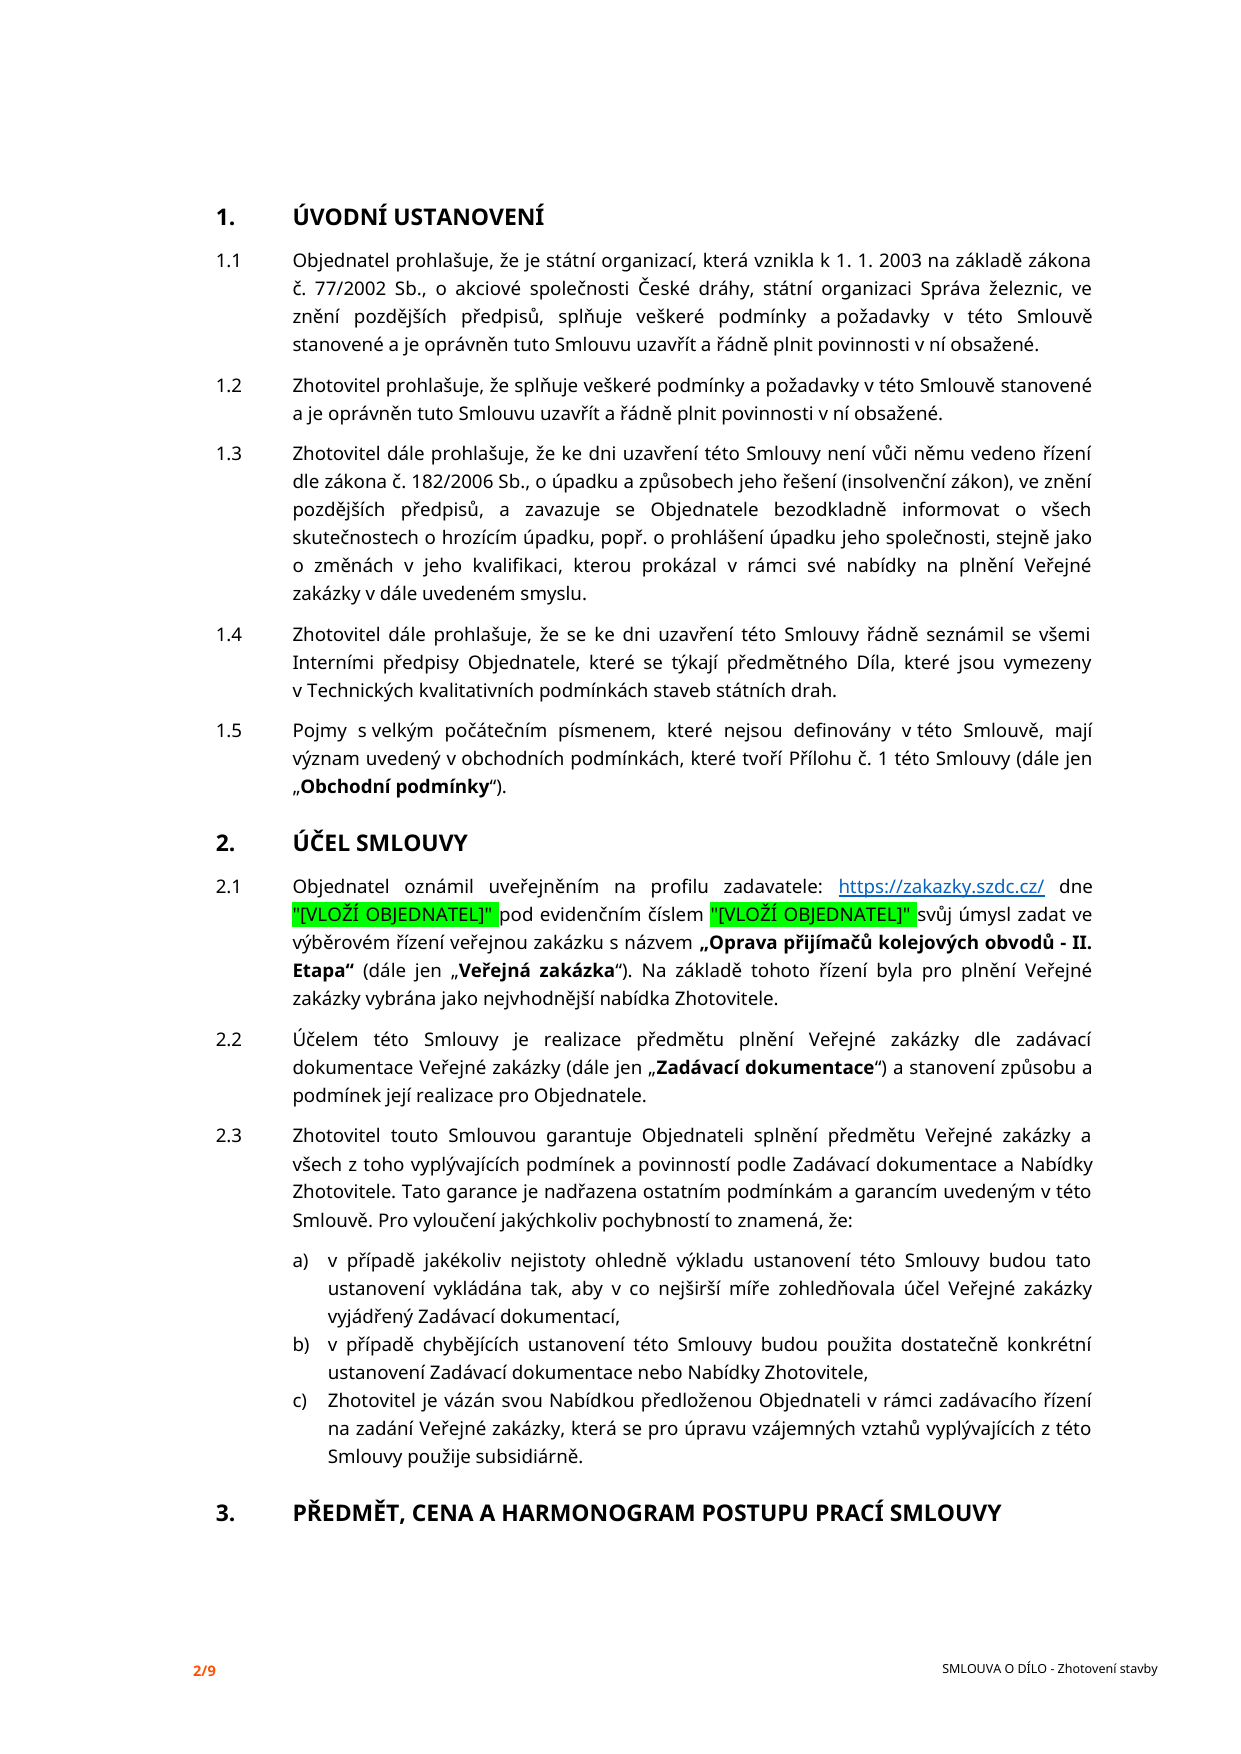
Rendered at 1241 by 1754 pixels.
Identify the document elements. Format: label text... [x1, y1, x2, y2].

text Zhotovitel touto Smlouvou garantuje Objednateli splnění předmětu Veřejné zakázky a všech z toho vyplývajících podmínek a povinností podle Zadávací dokumentace a Nabídky Zhotovitele. Tato garance je nadřazena ostatním podmínkám a garancím uvedeným v této Smlouvě. Pro vyloučení jakýchkoliv pochybností to znamená, že: [216, 1123, 1093, 1232]
text v případě chybějících ustanovení této Smlouvy budou použita dostatečně konkrétní ustanovení Zadávací dokumentace nebo Nabídky Zhotovitele, [292, 1331, 1093, 1385]
text v případě jakékoliv nejistoty ohledně výkladu ustanovení této Smlouvy budou tato ustanovení vykládána tak, aby v co nejširší míře zohledňovala účel Veřejné zakázky vyjádřený Zadávací dokumentací, [292, 1247, 1093, 1329]
text ÚČEL SMLOUVY [216, 827, 1093, 858]
text Objednatel prohlašuje, že je státní organizací, která vznikla k 1. 1. 2003 na základě zákona č. 77/2002 Sb., o akciové společnosti České dráhy, státní organizaci Správa železnic, ve znění pozdějších předpisů, splňuje veškeré podmínky a požadavky v této Smlouvě stanovené a je oprávněn tuto Smlouvu uzavřít a řádně plnit povinnosti v ní obsažené. [216, 247, 1093, 357]
text Objednatel oznámil uveřejněním na profilu zadavatele: https://zakazky.szdc.cz/ dne pod evidenčním číslem svůj úmysl zadat ve výběrovém řízení veřejnou zakázku s názvem „Oprava přijímačů kolejových obvodů - II. Etapa“ (dále jen „Veřejná zakázka“). Na základě tohoto řízení byla pro plnění Veřejné zakázky vybrána jako nejvhodnější nabídka Zhotovitele. [216, 874, 1093, 1011]
text Zhotovitel je vázán svou Nabídkou předloženou Objednateli v rámci zadávacího řízení na zadání Veřejné zakázky, která se pro úpravu vzájemných vztahů vyplývajících z této Smlouvy použije subsidiárně. [292, 1387, 1093, 1469]
text Zhotovitel prohlašuje, že splňuje veškeré podmínky a požadavky v této Smlouvě stanovené a je oprávněn tuto Smlouvu uzavřít a řádně plnit povinnosti v ní obsažené. [216, 372, 1093, 426]
text PŘEDMĚT, CENA A HARMONOGRAM POSTUPU PRACÍ SMLOUVY [216, 1497, 1093, 1528]
text Pojmy s velkým počátečním písmenem, které nejsou definovány v této Smlouvě, mají význam uvedený v obchodních podmínkách, které tvoří Přílohu č. 1 této Smlouvy (dále jen „Obchodní podmínky“). [216, 718, 1093, 799]
text Zhotovitel dále prohlašuje, že se ke dni uzavření této Smlouvy řádně seznámil se všemi Interními předpisy Objednatele, které se týkají předmětného Díla, které jsou vymezeny v Technických kvalitativních podmínkách staveb státních drah. [216, 621, 1093, 703]
text ÚVODNÍ USTANOVENÍ [216, 201, 1093, 232]
text Účelem této Smlouvy je realizace předmětu plnění Veřejné zakázky dle zadávací dokumentace Veřejné zakázky (dále jen „Zadávací dokumentace“) a stanovení způsobu a podmínek její realizace pro Objednatele. [216, 1026, 1093, 1108]
text Zhotovitel dále prohlašuje, že ke dni uzavření této Smlouvy není vůči němu vedeno řízení dle zákona č. 182/2006 Sb., o úpadku a způsobech jeho řešení (insolvenční zákon), ve znění pozdějších předpisů, a zavazuje se Objednatele bezodkladně informovat o všech skutečnostech o hrozícím úpadku, popř. o prohlášení úpadku jeho společnosti, stejně jako o změnách v jeho kvalifikaci, kterou prokázal v rámci své nabídky na plnění Veřejné zakázky v dále uvedeném smyslu. [216, 441, 1093, 606]
